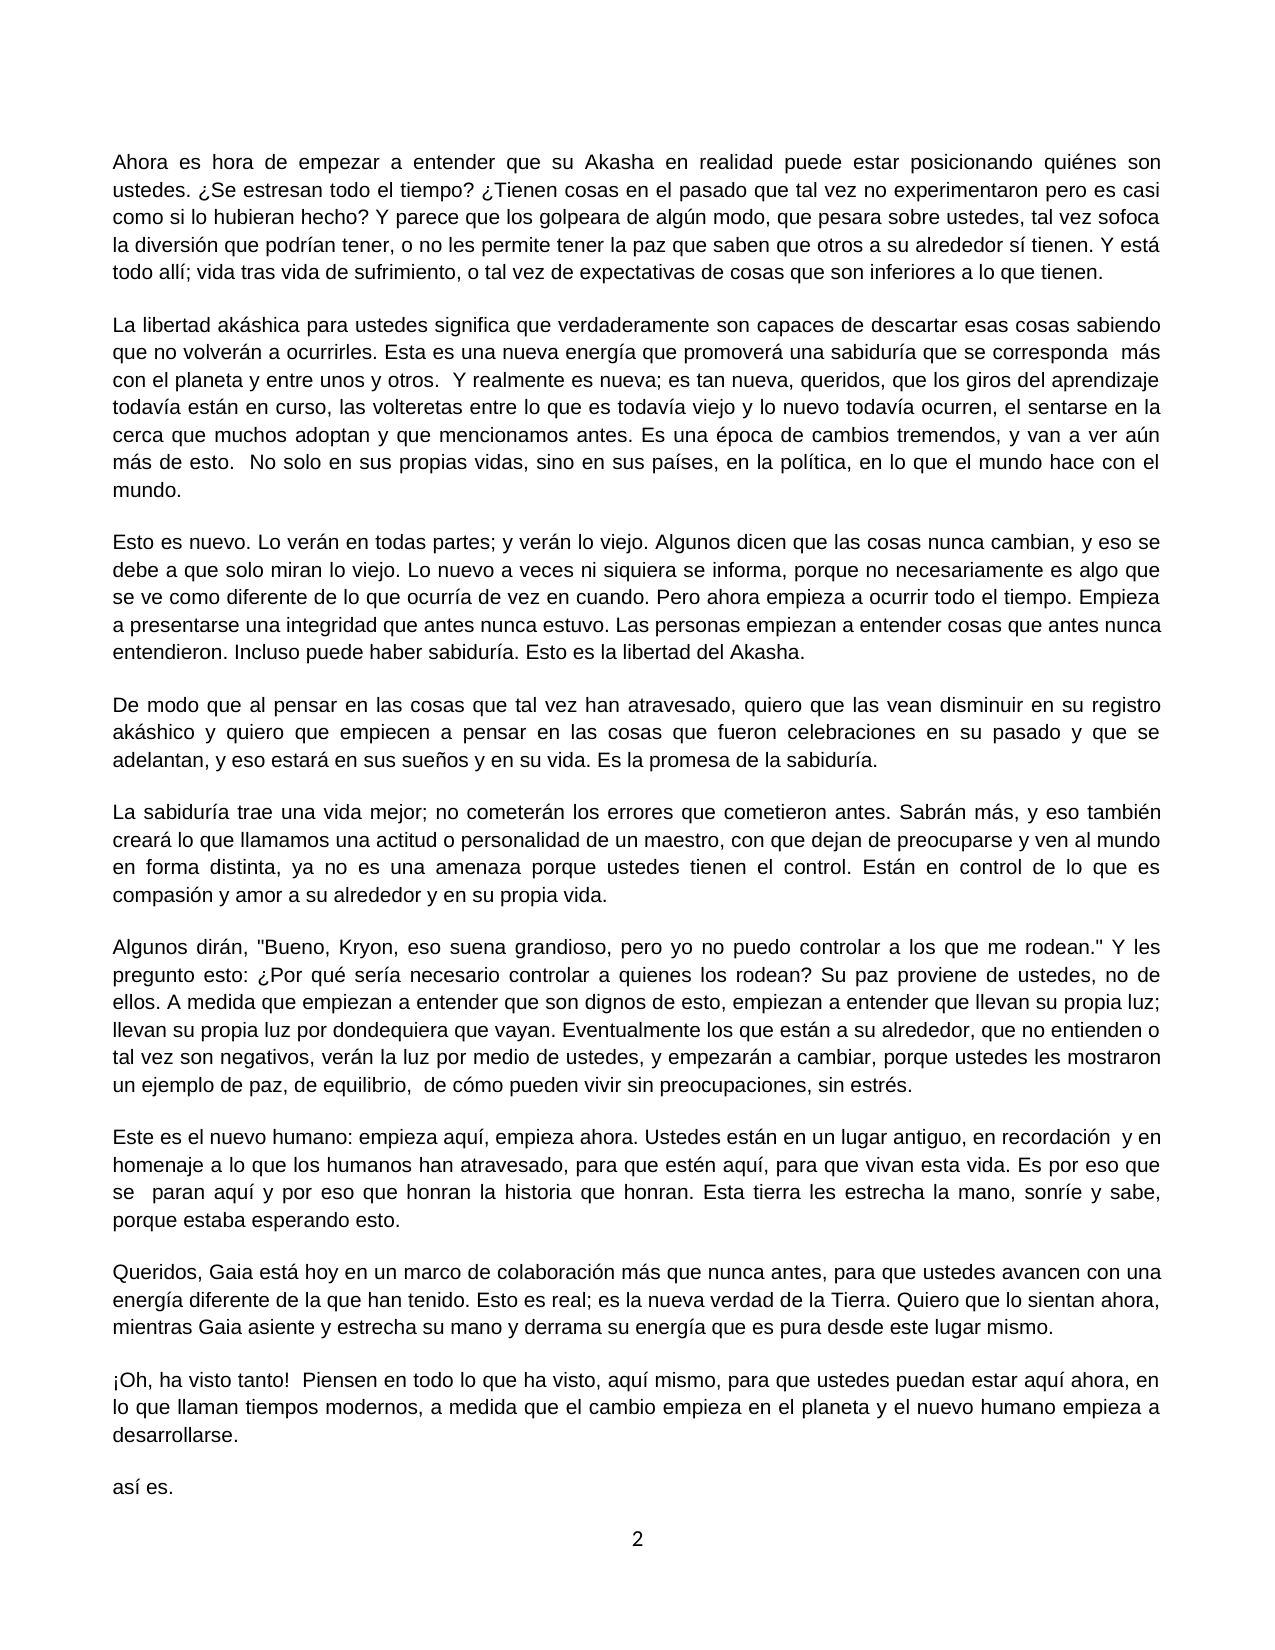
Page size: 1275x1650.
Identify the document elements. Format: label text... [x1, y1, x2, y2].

text Algunos dirán, "Bueno, Kryon, eso suena grandioso, pero yo no puedo controlar a los que me rodean." Y les pregunto esto: ¿Por qué sería necesario controlar a quienes los rodean? Su paz proviene de ustedes, no de ellos. A medida que empiezan a entender que son dignos de esto, empiezan a entender que llevan su propia luz; llevan su propia luz por dondequiera que vayan. Eventualmente los que están a su alrededor, que no entienden o tal vez son negativos, verán la luz por medio de ustedes, y empezarán a cambiar, porque ustedes les mostraron un ejemplo de paz, de equilibrio, de cómo pueden vivir sin preocupaciones, sin estrés. [112, 935, 1162, 1096]
text De modo que al pensar en las cosas que tal vez han atravesado, quiero que las vean disminuir en su registro akáshico y quiero que empiecen a pensar en las cosas que fueron celebraciones en su pasado y que se adelantan, y eso estará en sus sueños y en su vida. Es la promesa de la sabiduría. [112, 692, 1162, 771]
text Queridos, Gaia está hoy en un marco de colaboración más que nunca antes, para que ustedes avancen con una energía diferente de la que han tenido. Esto es real; es la nueva verdad de la Tierra. Quiero que lo sientan ahora, mientras Gaia asiente y estrecha su mano y derrama su energía que es pura desde este lugar mismo. [112, 1260, 1162, 1339]
text Este es el nuevo humano: empieza aquí, empieza ahora. Ustedes están en un lugar antiguo, en recordación y en homenaje a lo que los humanos han atravesado, para que estén aquí, para que vivan esta vida. Es por eso que se paran aquí y por eso que honran la historia que honran. Esta tierra les estrecha la mano, sonríe y sabe, porque estaba esperando esto. [112, 1125, 1162, 1231]
text La sabiduría trae una vida mejor; no cometerán los errores que cometieron antes. Sabrán más, y eso también creará lo que llamamos una actitud o personalidad de un maestro, con que dejan de preocuparse y ven al mundo en forma distinta, ya no es una amenaza porque ustedes tienen el control. Están en control de lo que es compasión y amor a su alrededor y en su propia vida. [112, 800, 1162, 906]
text Ahora es hora de empezar a entender que su Akasha en realidad puede estar posicionando quiénes son ustedes. ¿Se estresan todo el tiempo? ¿Tienen cosas en el pasado que tal vez no experimentaron pero es casi como si lo hubieran hecho? Y parece que los golpeara de algún modo, que pesara sobre ustedes, tal vez sofoca la diversión que podrían tener, o no les permite tener la paz que saben que otros a su alrededor sí tienen. Y está todo allí; vida tras vida de sufrimiento, o tal vez de expectativas de cosas que son inferiores a lo que tienen. [112, 150, 1162, 284]
text así es. [112, 1475, 1162, 1499]
text Esto es nuevo. Lo verán en todas partes; y verán lo viejo. Algunos dicen que las cosas nunca cambian, y eso se debe a que solo miran lo viejo. Lo nuevo a veces ni siquiera se informa, porque no necesariamente es algo que se ve como diferente de lo que ocurría de vez en cuando. Pero ahora empieza a ocurrir todo el tiempo. Empieza a presentarse una integridad que antes nunca estuvo. Las personas empiezan a entender cosas que antes nunca entendieron. Incluso puede haber sabiduría. Esto es la libertad del Akasha. [112, 530, 1162, 664]
text La libertad akáshica para ustedes significa que verdaderamente son capaces de descartar esas cosas sabiendo que no volverán a ocurrirles. Esta es una nueva energía que promoverá una sabiduría que se corresponda más con el planeta y entre unos y otros. Y realmente es nueva; es tan nueva, queridos, que los giros del aprendizaje todavía están en curso, las volteretas entre lo que es todavía viejo y lo nuevo todavía ocurren, el sentarse en la cerca que muchos adoptan y que mencionamos antes. Es una época de cambios tremendos, y van a ver aún más de esto. No solo en sus propias vidas, sino en sus países, en la política, en lo que el mundo hace con el mundo. [112, 312, 1162, 501]
text ¡Oh, ha visto tanto! Piensen en todo lo que ha visto, aquí mismo, para que ustedes puedan estar aquí ahora, en lo que llaman tiempos modernos, a medida que el cambio empieza en el planeta y el nuevo humano empieza a desarrollarse. [112, 1367, 1162, 1446]
